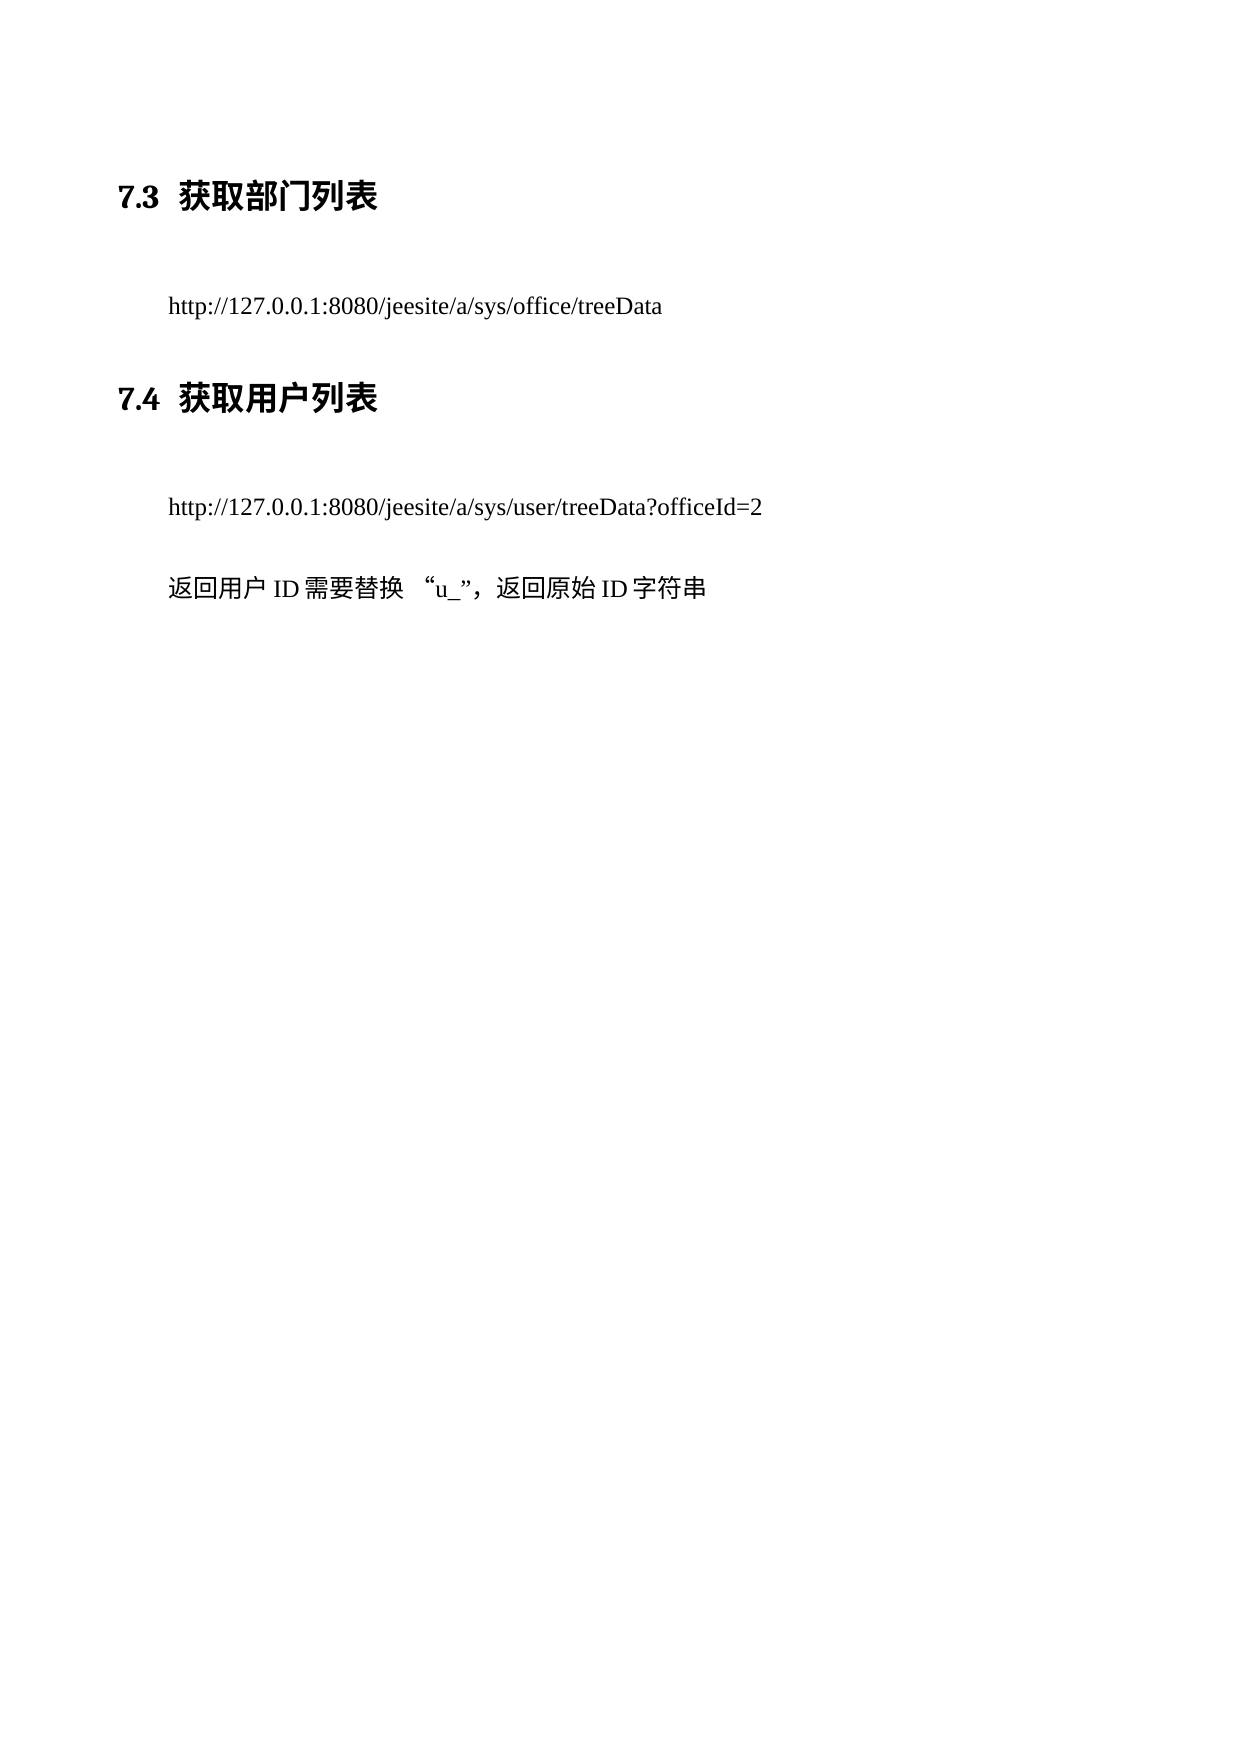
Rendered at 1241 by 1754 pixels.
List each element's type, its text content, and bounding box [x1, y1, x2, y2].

subtitle 获取部门列表 [118, 162, 1122, 227]
list http://127.0.0.1:8080/jeesite/a/sys/office/treeData [118, 289, 1122, 322]
list 返回用户ID需要替换 “u_”，返回原始ID字符串 [118, 554, 1122, 619]
list http://127.0.0.1:8080/jeesite/a/sys/user/treeData?officeId=2 [118, 490, 1122, 523]
subtitle 获取用户列表 [118, 363, 1122, 428]
